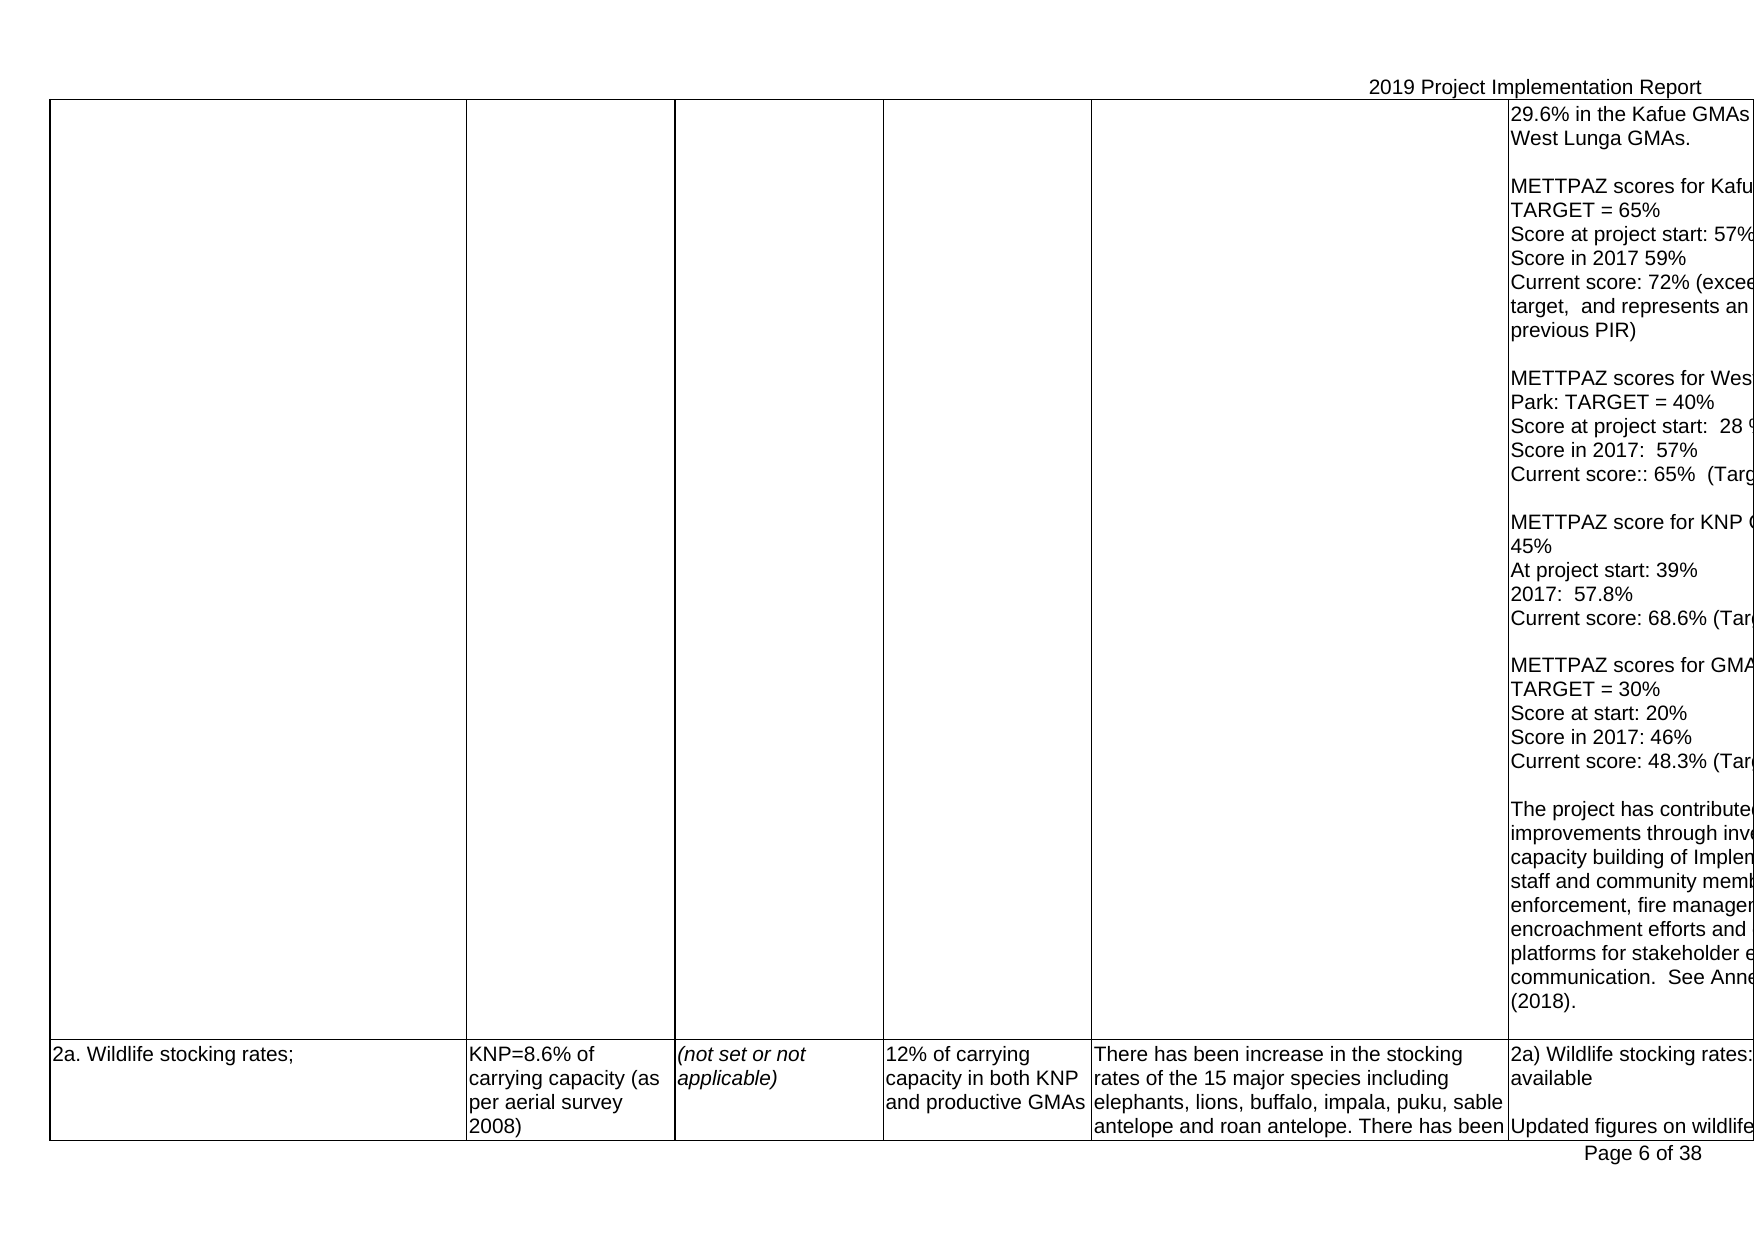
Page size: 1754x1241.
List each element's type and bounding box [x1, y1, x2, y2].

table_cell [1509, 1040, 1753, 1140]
table_cell [467, 1040, 674, 1140]
table_cell [467, 100, 674, 1039]
table_cell [884, 100, 1091, 1039]
table_cell [51, 1040, 466, 1140]
table_cell [1509, 100, 1753, 1039]
table_cell [1092, 1040, 1508, 1140]
table_cell [676, 100, 883, 1039]
table_cell [676, 1040, 883, 1140]
table_cell [51, 100, 466, 1039]
table_cell [884, 1040, 1091, 1140]
table_cell [1092, 100, 1508, 1039]
